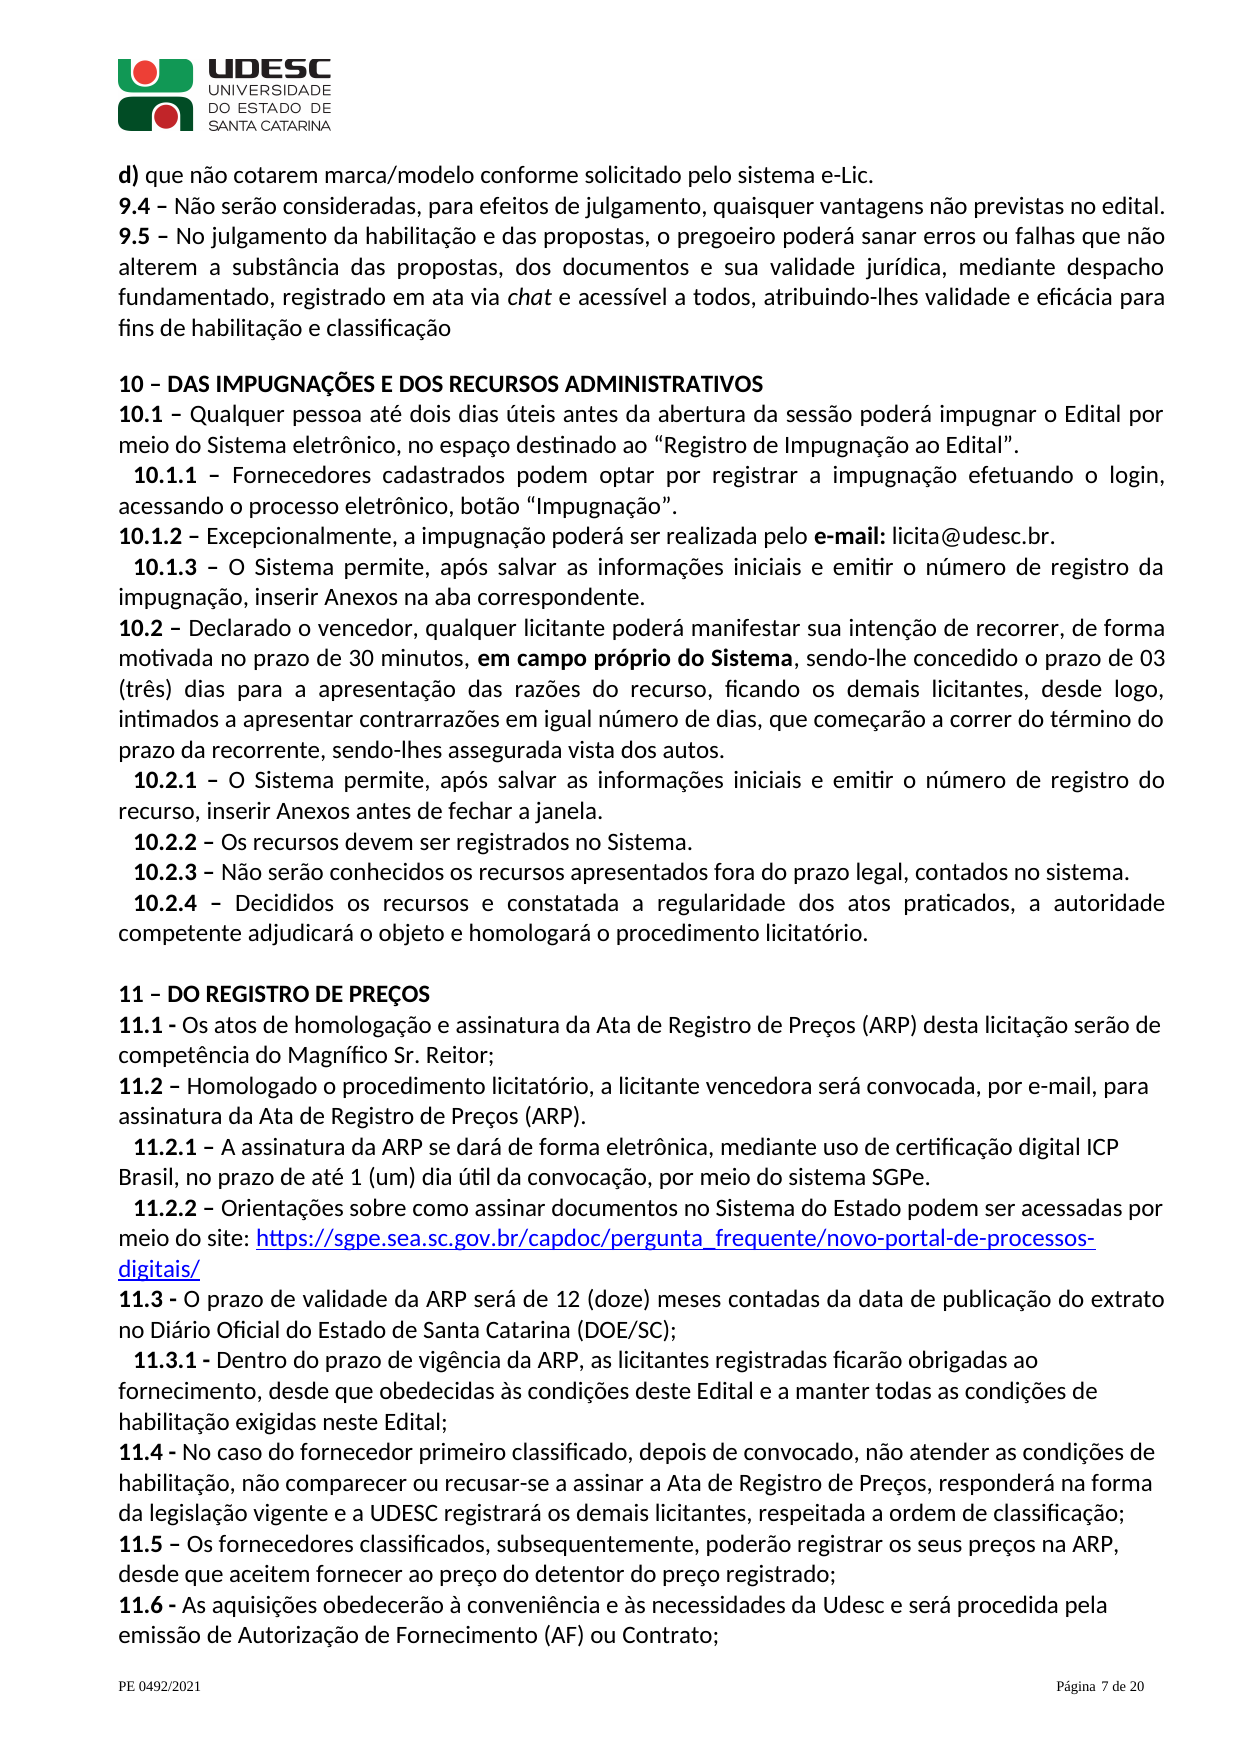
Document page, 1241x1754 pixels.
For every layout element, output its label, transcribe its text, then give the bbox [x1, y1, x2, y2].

text 11.4 - No caso do fornecedor primeiro classificado, depois de convocado, não atender as condições de habilitação, não comparecer ou recusar-se a assinar a Ata de Registro de Preços, responderá na forma da legislação vigente e a UDESC registrará os demais licitantes, respeitada a ordem de classificação; [118, 1436, 1166, 1528]
text 11.6 - As aquisições obedecerão à conveniência e às necessidades da Udesc e será procedida pela emissão de Autorização de Fornecimento (AF) ou Contrato; [118, 1589, 1166, 1650]
text 10.1.2 – Excepcionalmente, a impugnação poderá ser realizada pelo e-mail: . [118, 521, 1166, 551]
text 10.2.4 – Decididos os recursos e constatada a regularidade dos atos praticados, a autoridade competente adjudicará o objeto e homologará o procedimento licitatório. [118, 887, 1166, 948]
text 10.1.1 – Fornecedores cadastrados podem optar por registrar a impugnação efetuando o login, acessando o processo eletrônico, botão “Impugnação”. [118, 459, 1166, 521]
text 10.2.1 – O Sistema permite, após salvar as informações iniciais e emitir o número de registro do recurso, inserir Anexos antes de fechar a janela. [118, 765, 1166, 826]
text 11.1 - Os atos de homologação e assinatura da Ata de Registro de Preços (ARP) desta licitação serão de competência do Magnífico Sr. Reitor; [118, 1009, 1166, 1070]
text 11.2.1 – A assinatura da ARP se dará de forma eletrônica, mediante uso de certificação digital ICP Brasil, no prazo de até 1 (um) dia útil da convocação, por meio do sistema SGPe. [118, 1131, 1166, 1192]
text 10.2 – Declarado o vencedor, qualquer licitante poderá manifestar sua intenção de recorrer, de forma motivada no prazo de 30 minutos, em campo próprio do Sistema, sendo-lhe concedido o prazo de 03 (três) dias para a apresentação das razões do recurso, ficando os demais licitantes, desde logo, intimados a apresentar contrarrazões em igual número de dias, que começarão a correr do término do prazo da recorrente, sendo-lhes assegurada vista dos autos. [118, 612, 1166, 765]
text 11.2.2 – Orientações sobre como assinar documentos no Sistema do Estado podem ser acessadas por meio do site: https://sgpe.sea.sc.gov.br/capdoc/pergunta_frequente/novo-portal-de-processos-digitais/ [118, 1192, 1166, 1283]
text 10.2.3 – Não serão conhecidos os recursos apresentados fora do prazo legal, contados no sistema. [118, 856, 1166, 887]
text 10 – DAS IMPUGNAÇÕES E DOS RECURSOS ADMINISTRATIVOS [118, 368, 1166, 398]
text 11.5 – Os fornecedores classificados, subsequentemente, poderão registrar os seus preços na ARP, desde que aceitem fornecer ao preço do detentor do preço registrado; [118, 1528, 1166, 1589]
text 10.1 – Qualquer pessoa até dois dias úteis antes da abertura da sessão poderá impugnar o Edital por meio do Sistema eletrônico, no espaço destinado ao “Registro de Impugnação ao Edital”. [118, 398, 1166, 459]
text 9.4 – Não serão consideradas, para efeitos de julgamento, quaisquer vantagens não previstas no edital. [118, 190, 1166, 220]
text 11 – DO REGISTRO DE PREÇOS [118, 978, 1166, 1009]
picture [118, 59, 331, 131]
text 11.3.1 - Dentro do prazo de vigência da ARP, as licitantes registradas ficarão obrigadas ao fornecimento, desde que obedecidas às condições deste Edital e a manter todas as condições de habilitação exigidas neste Edital; [118, 1344, 1166, 1436]
text d) que não cotarem marca/modelo conforme solicitado pelo sistema e-Lic. [118, 159, 1166, 190]
text 9.5 – No julgamento da habilitação e das propostas, o pregoeiro poderá sanar erros ou falhas que não alterem a substância das propostas, dos documentos e sua validade jurídica, mediante despacho fundamentado, registrado em ata via chat e acessível a todos, atribuindo-lhes validade e eficácia para fins de habilitação e classificação [118, 220, 1166, 342]
text 11.2 – Homologado o procedimento licitatório, a licitante vencedora será convocada, por e-mail, para assinatura da Ata de Registro de Preços (ARP). [118, 1070, 1166, 1131]
text 11.3 - O prazo de validade da ARP será de 12 (doze) meses contadas da data de publicação do extrato no Diário Oficial do Estado de Santa Catarina (DOE/SC); [118, 1283, 1166, 1344]
text 10.1.3 – O Sistema permite, após salvar as informações iniciais e emitir o número de registro da impugnação, inserir Anexos na aba correspondente. [118, 551, 1166, 612]
text 10.2.2 – Os recursos devem ser registrados no Sistema. [118, 826, 1166, 856]
